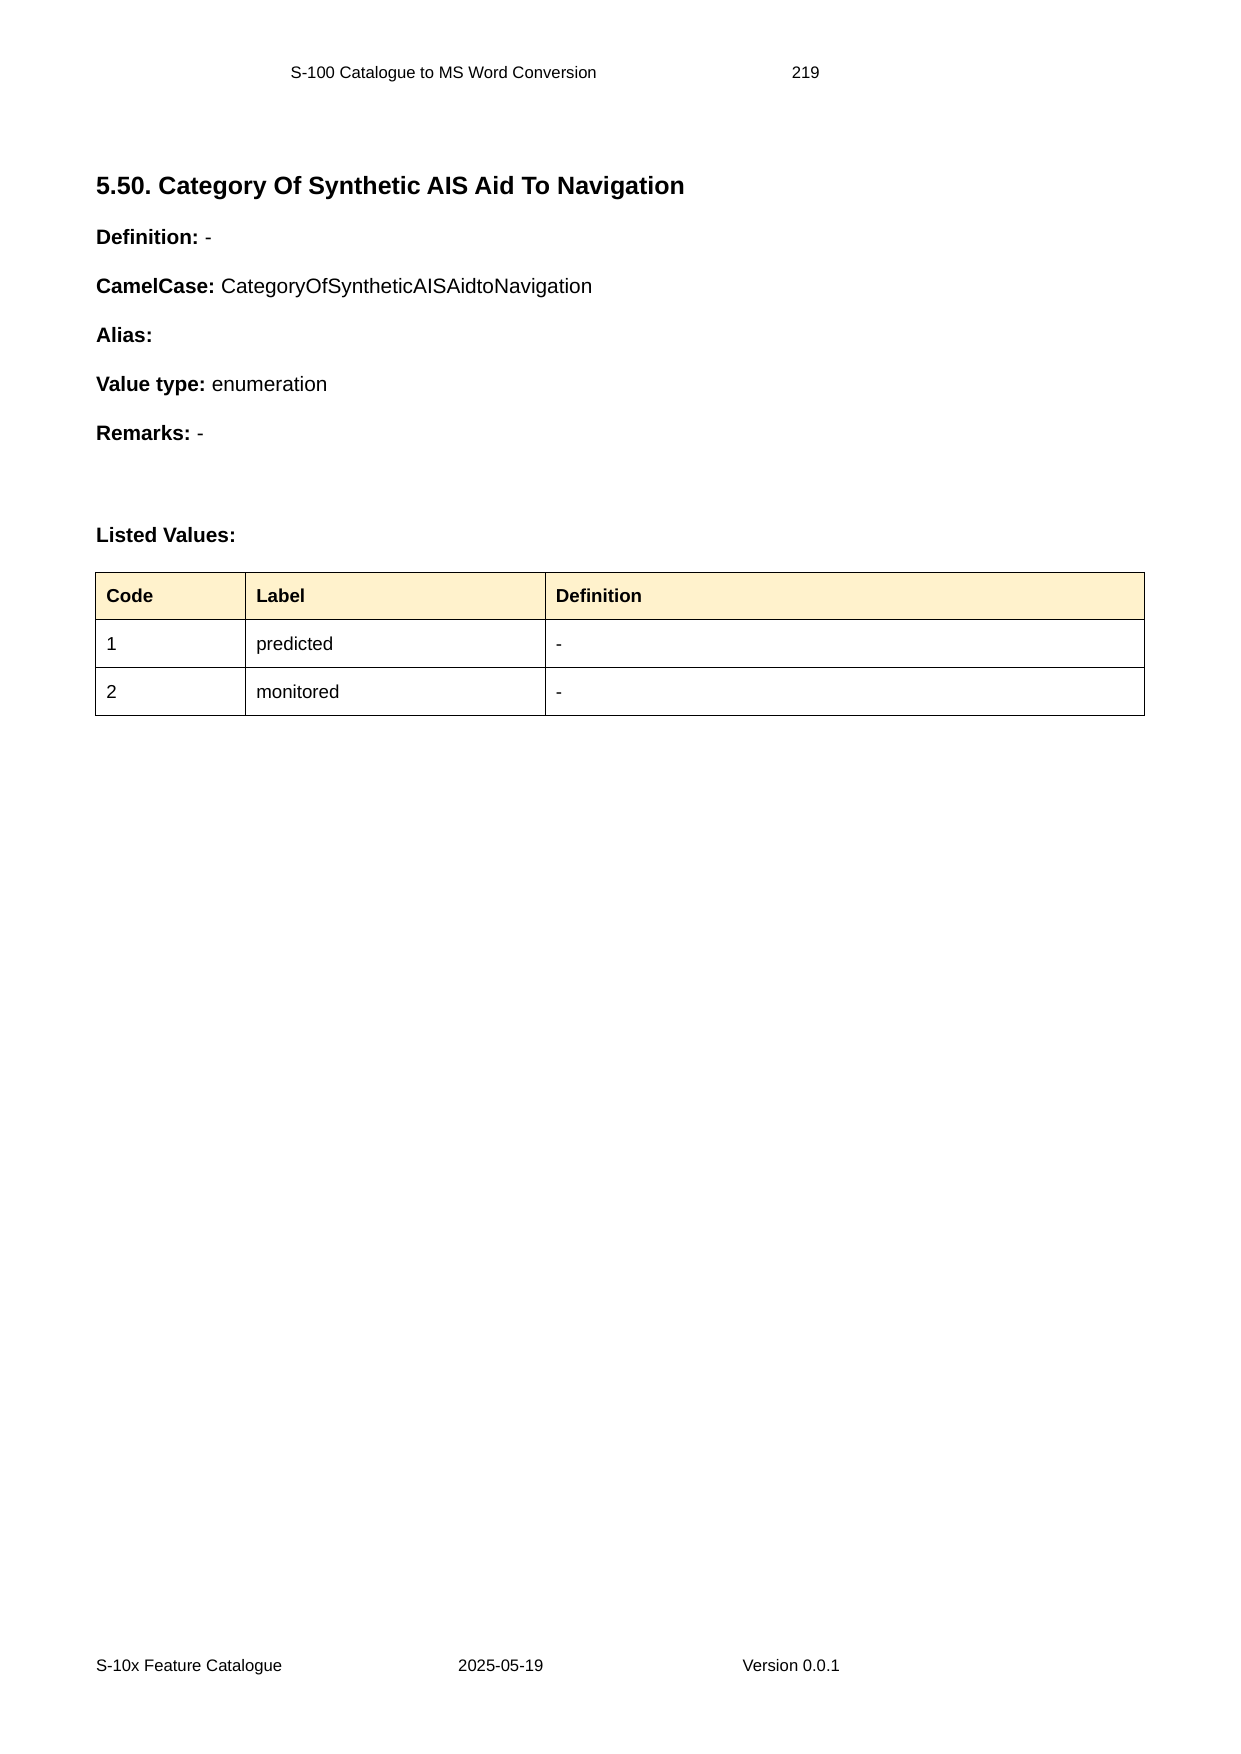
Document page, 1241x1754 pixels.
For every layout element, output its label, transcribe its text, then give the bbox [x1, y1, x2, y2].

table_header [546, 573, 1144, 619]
text 5.50. Category Of Synthetic AIS Aid To Navigation [96, 171, 1144, 199]
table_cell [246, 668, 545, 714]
text Listed Values: [96, 523, 1144, 547]
text Remarks: - [96, 420, 1144, 444]
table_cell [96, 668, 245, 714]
text Alias: [96, 322, 1144, 346]
text Value type: enumeration [96, 371, 1144, 395]
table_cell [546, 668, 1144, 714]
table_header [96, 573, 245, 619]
text Definition: - [96, 224, 1144, 248]
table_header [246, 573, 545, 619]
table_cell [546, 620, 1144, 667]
text CamelCase: CategoryOfSyntheticAISAidtoNavigation [96, 273, 1144, 297]
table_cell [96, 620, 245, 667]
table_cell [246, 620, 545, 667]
